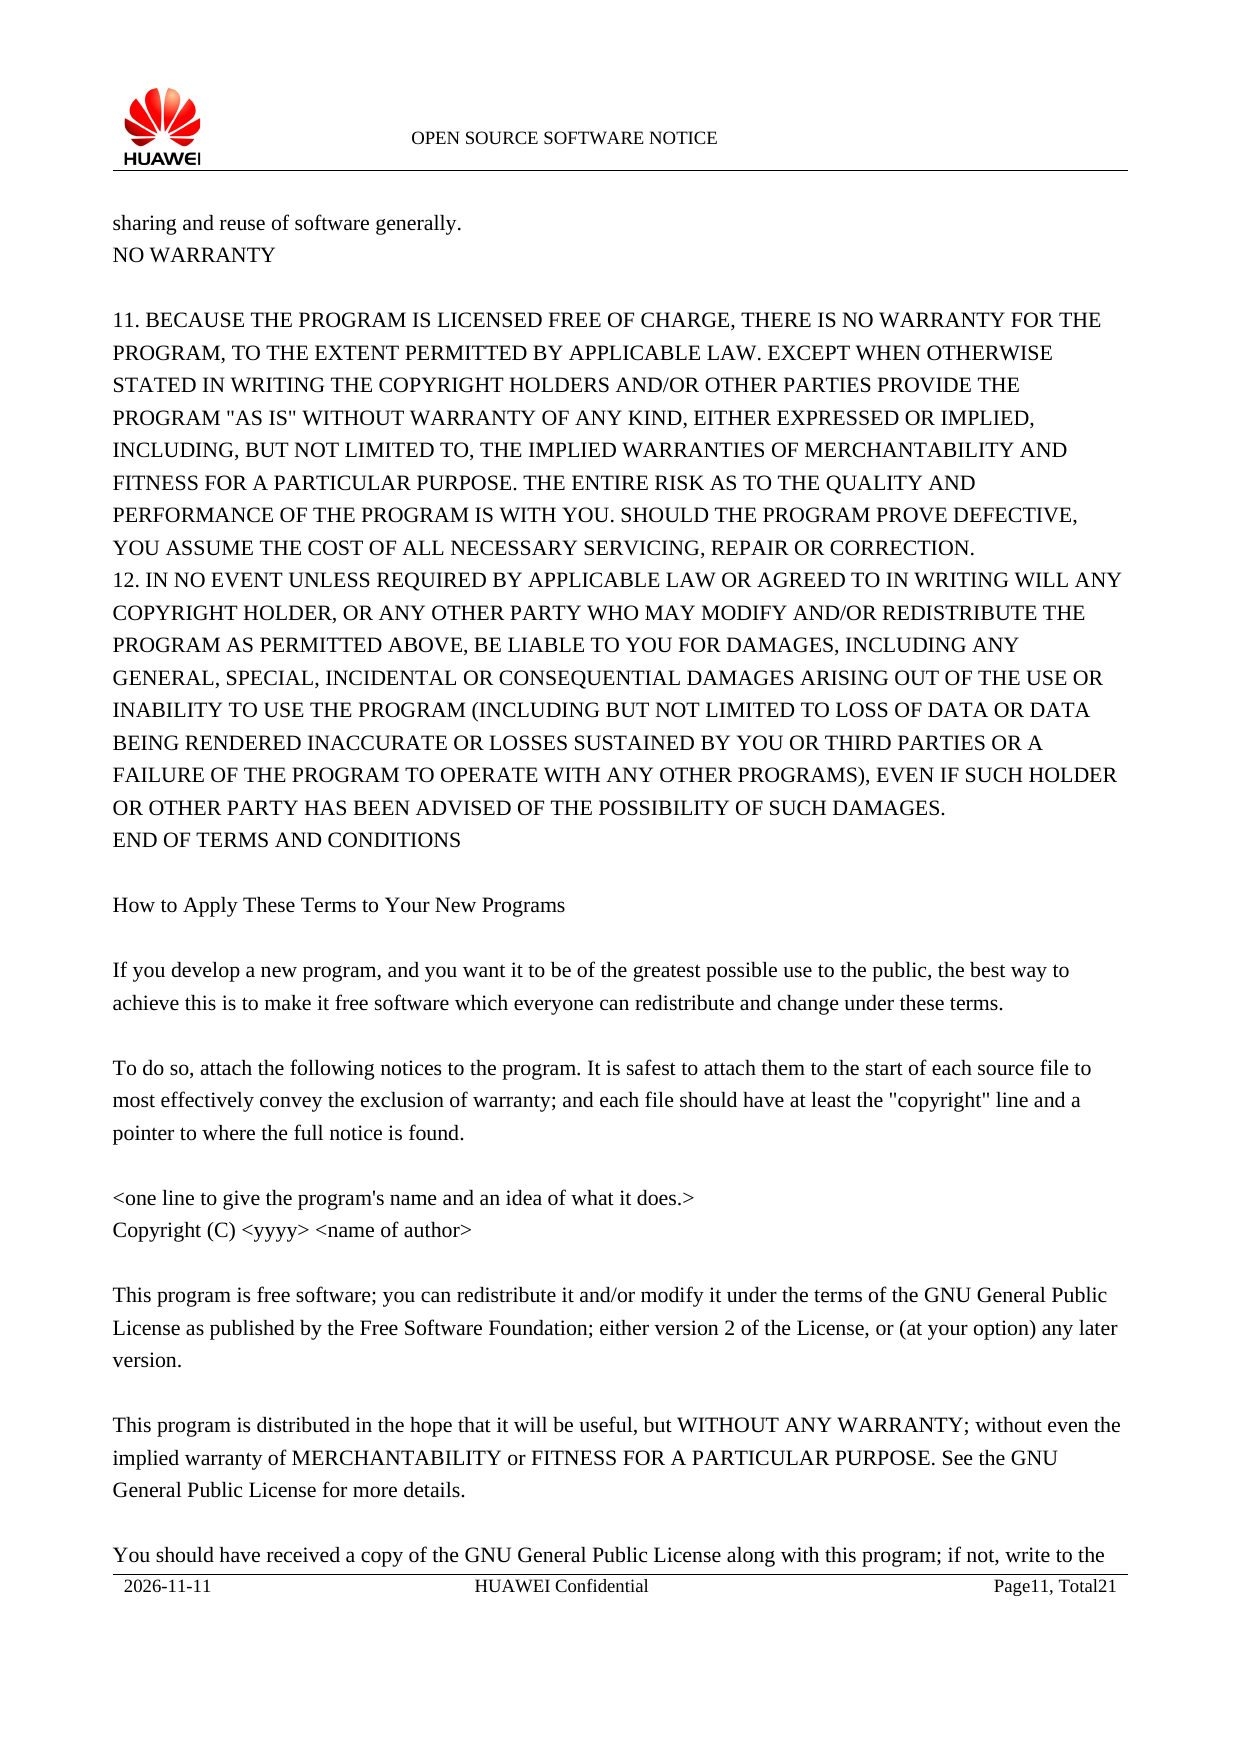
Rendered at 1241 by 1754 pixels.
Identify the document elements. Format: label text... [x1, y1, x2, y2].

text 11. BECAUSE THE PROGRAM IS LICENSED FREE OF CHARGE, THERE IS NO WARRANTY FOR THE PROGRAM, TO THE EXTENT PERMITTED BY APPLICABLE LAW. EXCEPT WHEN OTHERWISE STATED IN WRITING THE COPYRIGHT HOLDERS AND/OR OTHER PARTIES PROVIDE THE PROGRAM "AS IS" WITHOUT WARRANTY OF ANY KIND, EITHER EXPRESSED OR IMPLIED, INCLUDING, BUT NOT LIMITED TO, THE IMPLIED WARRANTIES OF MERCHANTABILITY AND FITNESS FOR A PARTICULAR PURPOSE. THE ENTIRE RISK AS TO THE QUALITY AND PERFORMANCE OF THE PROGRAM IS WITH YOU. SHOULD THE PROGRAM PROVE DEFECTIVE, YOU ASSUME THE COST OF ALL NECESSARY SERVICING, REPAIR OR CORRECTION. [112, 304, 1128, 564]
picture [124, 88, 201, 165]
text END OF TERMS AND CONDITIONS [112, 824, 1128, 856]
text If you develop a new program, and you want it to be of the greatest possible use to the public, the best way to achieve this is to make it free software which everyone can redistribute and change under these terms. [112, 954, 1128, 1019]
text This program is distributed in the hope that it will be useful, but WITHOUT ANY WARRANTY; without even the implied warranty of MERCHANTABILITY or FITNESS FOR A PARTICULAR PURPOSE. See the GNU General Public License for more details. [112, 1409, 1128, 1506]
text NO WARRANTY [112, 239, 1128, 271]
text <one line to give the program's name and an idea of what it does.> [112, 1181, 1128, 1214]
text How to Apply These Terms to Your New Programs [112, 889, 1128, 921]
text 12. IN NO EVENT UNLESS REQUIRED BY APPLICABLE LAW OR AGREED TO IN WRITING WILL ANY COPYRIGHT HOLDER, OR ANY OTHER PARTY WHO MAY MODIFY AND/OR REDISTRIBUTE THE PROGRAM AS PERMITTED ABOVE, BE LIABLE TO YOU FOR DAMAGES, INCLUDING ANY GENERAL, SPECIAL, INCIDENTAL OR CONSEQUENTIAL DAMAGES ARISING OUT OF THE USE OR INABILITY TO USE THE PROGRAM (INCLUDING BUT NOT LIMITED TO LOSS OF DATA OR DATA BEING RENDERED INACCURATE OR LOSSES SUSTAINED BY YOU OR THIRD PARTIES OR A FAILURE OF THE PROGRAM TO OPERATE WITH ANY OTHER PROGRAMS), EVEN IF SUCH HOLDER OR OTHER PARTY HAS BEEN ADVISED OF THE POSSIBILITY OF SUCH DAMAGES. [112, 564, 1128, 824]
text To do so, attach the following notices to the program. It is safest to attach them to the start of each source file to most effectively convey the exclusion of warranty; and each file should have at least the "copyright" line and a pointer to where the full notice is found. [112, 1051, 1128, 1149]
text This program is free software; you can redistribute it and/or modify it under the terms of the GNU General Public License as published by the Free Software Foundation; either version 2 of the License, or (at your option) any later version. [112, 1279, 1128, 1376]
text Copyright (C) <yyyy> <name of author> [112, 1214, 1128, 1246]
